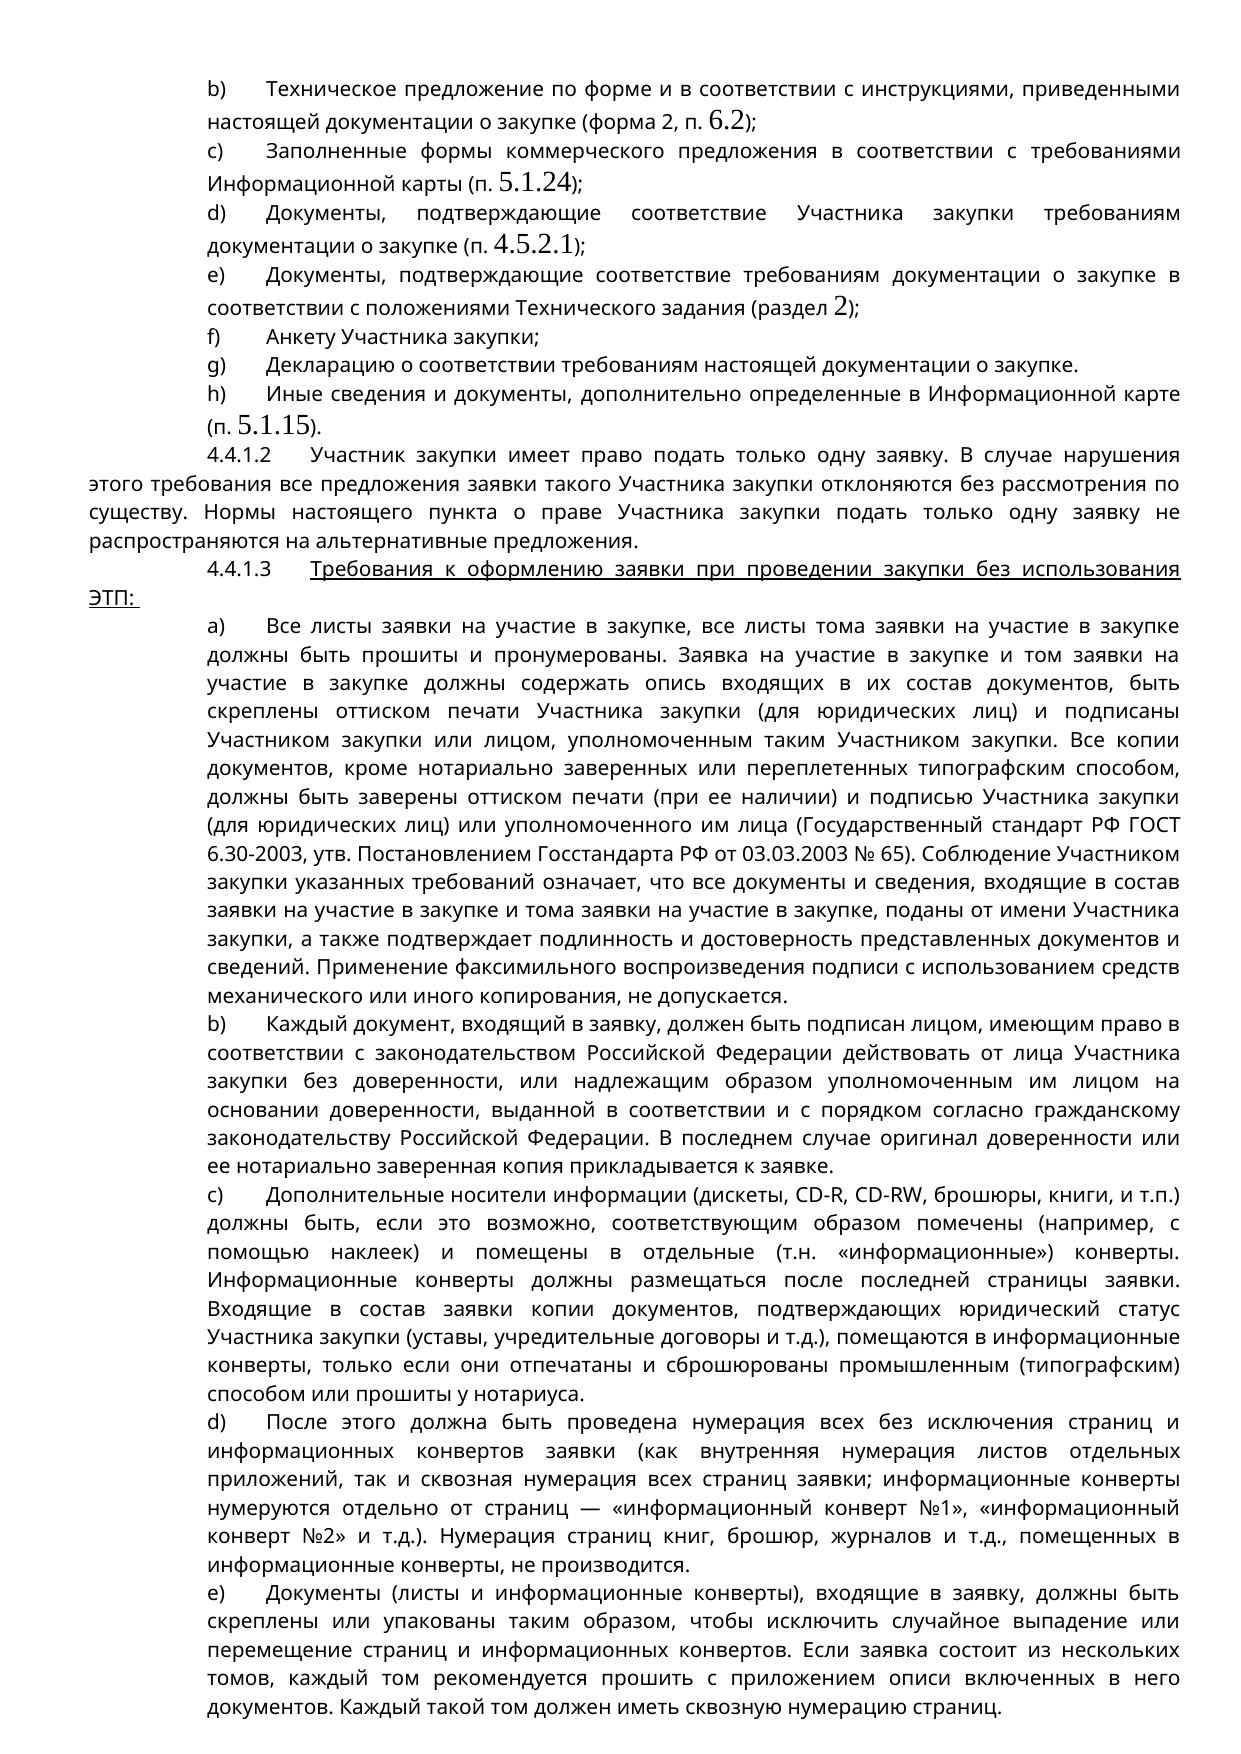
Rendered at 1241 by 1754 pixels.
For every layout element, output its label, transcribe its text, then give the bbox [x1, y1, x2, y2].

list Документы, подтверждающие соответствие требованиям документации о закупке в соответствии с положениями Технического задания (раздел 2); [207, 260, 1181, 322]
list Декларацию о соответствии требованиям настоящей документации о закупке. [207, 350, 1181, 379]
list Документы, подтверждающие соответствие Участника закупки требованиям документации о закупке (п. 4.5.2.1); [207, 198, 1181, 260]
list Документы (листы и информационные конверты), входящие в заявку, должны быть скреплены или упакованы таким образом, чтобы исключить случайное выпадение или перемещение страниц и информационных конвертов. Если заявка состоит из нескольких томов, каждый том рекомендуется прошить с приложением описи включенных в него документов. Каждый такой том должен иметь сквозную нумерацию страниц. [207, 1578, 1181, 1720]
list Участник закупки имеет право подать только одну заявку. В случае нарушения этого требования все предложения заявки такого Участника закупки отклоняются без рассмотрения по существу. Нормы настоящего пункта о праве Участника закупки подать только одну заявку не распространяются на альтернативные предложения. [89, 441, 1181, 554]
list Каждый документ, входящий в заявку, должен быть подписан лицом, имеющим право в соответствии с законодательством Российской Федерации действовать от лица Участника закупки без доверенности, или надлежащим образом уполномоченным им лицом на основании доверенности, выданной в соответствии и с порядком согласно гражданскому законодательству Российской Федерации. В последнем случае оригинал доверенности или ее нотариально заверенная копия прикладывается к заявке. [207, 1009, 1181, 1180]
list Дополнительные носители информации (дискеты, CD-R, CD-RW, брошюры, книги, и т.п.) должны быть, если это возможно, соответствующим образом помечены (например, с помощью наклеек) и помещены в отдельные (т.н. «информационные») конверты. Информационные конверты должны размещаться после последней страницы заявки. Входящие в состав заявки копии документов, подтверждающих юридический статус Участника закупки (уставы, учредительные договоры и т.д.), помещаются в информационные конверты, только если они отпечатаны и сброшюрованы промышленным (типографским) способом или прошиты у нотариуса. [207, 1180, 1181, 1407]
list Иные сведения и документы, дополнительно определенные в Информационной карте (п. 5.1.16). [207, 379, 1181, 441]
list Техническое предложение по форме и в соответствии с инструкциями, приведенными настоящей документации о закупке (форма 2, п. 6.2); [207, 74, 1181, 136]
list Анкету Участника закупки; [207, 322, 1181, 350]
list Заполненные формы коммерческого предложения в соответствии с требованиями Информационной карты (п. 5.1.24); [207, 136, 1181, 198]
list Требования к оформлению заявки при проведении закупки без использования ЭТП: [89, 554, 1181, 611]
list После этого должна быть проведена нумерация всех без исключения страниц и информационных конвертов заявки (как внутренняя нумерация листов отдельных приложений, так и сквозная нумерация всех страниц заявки; информационные конверты нумеруются отдельно от страниц — «информационный конверт №1», «информационный конверт №2» и т.д.). Нумерация страниц книг, брошюр, журналов и т.д., помещенных в информационные конверты, не производится. [207, 1407, 1181, 1578]
list Все листы заявки на участие в закупке, все листы тома заявки на участие в закупке должны быть прошиты и пронумерованы. Заявка на участие в закупке и том заявки на участие в закупке должны содержать опись входящих в их состав документов, быть скреплены оттиском печати Участника закупки (для юридических лиц) и подписаны Участником закупки или лицом, уполномоченным таким Участником закупки. Все копии документов, кроме нотариально заверенных или переплетенных типографским способом, должны быть заверены оттиском печати (при ее наличии) и подписью Участника закупки (для юридических лиц) или уполномоченного им лица (Государственный стандарт РФ ГОСТ 6.30-2003, утв. Постановлением Госстандарта РФ от 03.03.2003 № 65). Соблюдение Участником закупки указанных требований означает, что все документы и сведения, входящие в состав заявки на участие в закупке и тома заявки на участие в закупке, поданы от имени Участника закупки, а также подтверждает подлинность и достоверность представленных документов и сведений. Применение факсимильного воспроизведения подписи с использованием средств механического или иного копирования, не допускается. [207, 611, 1181, 1009]
